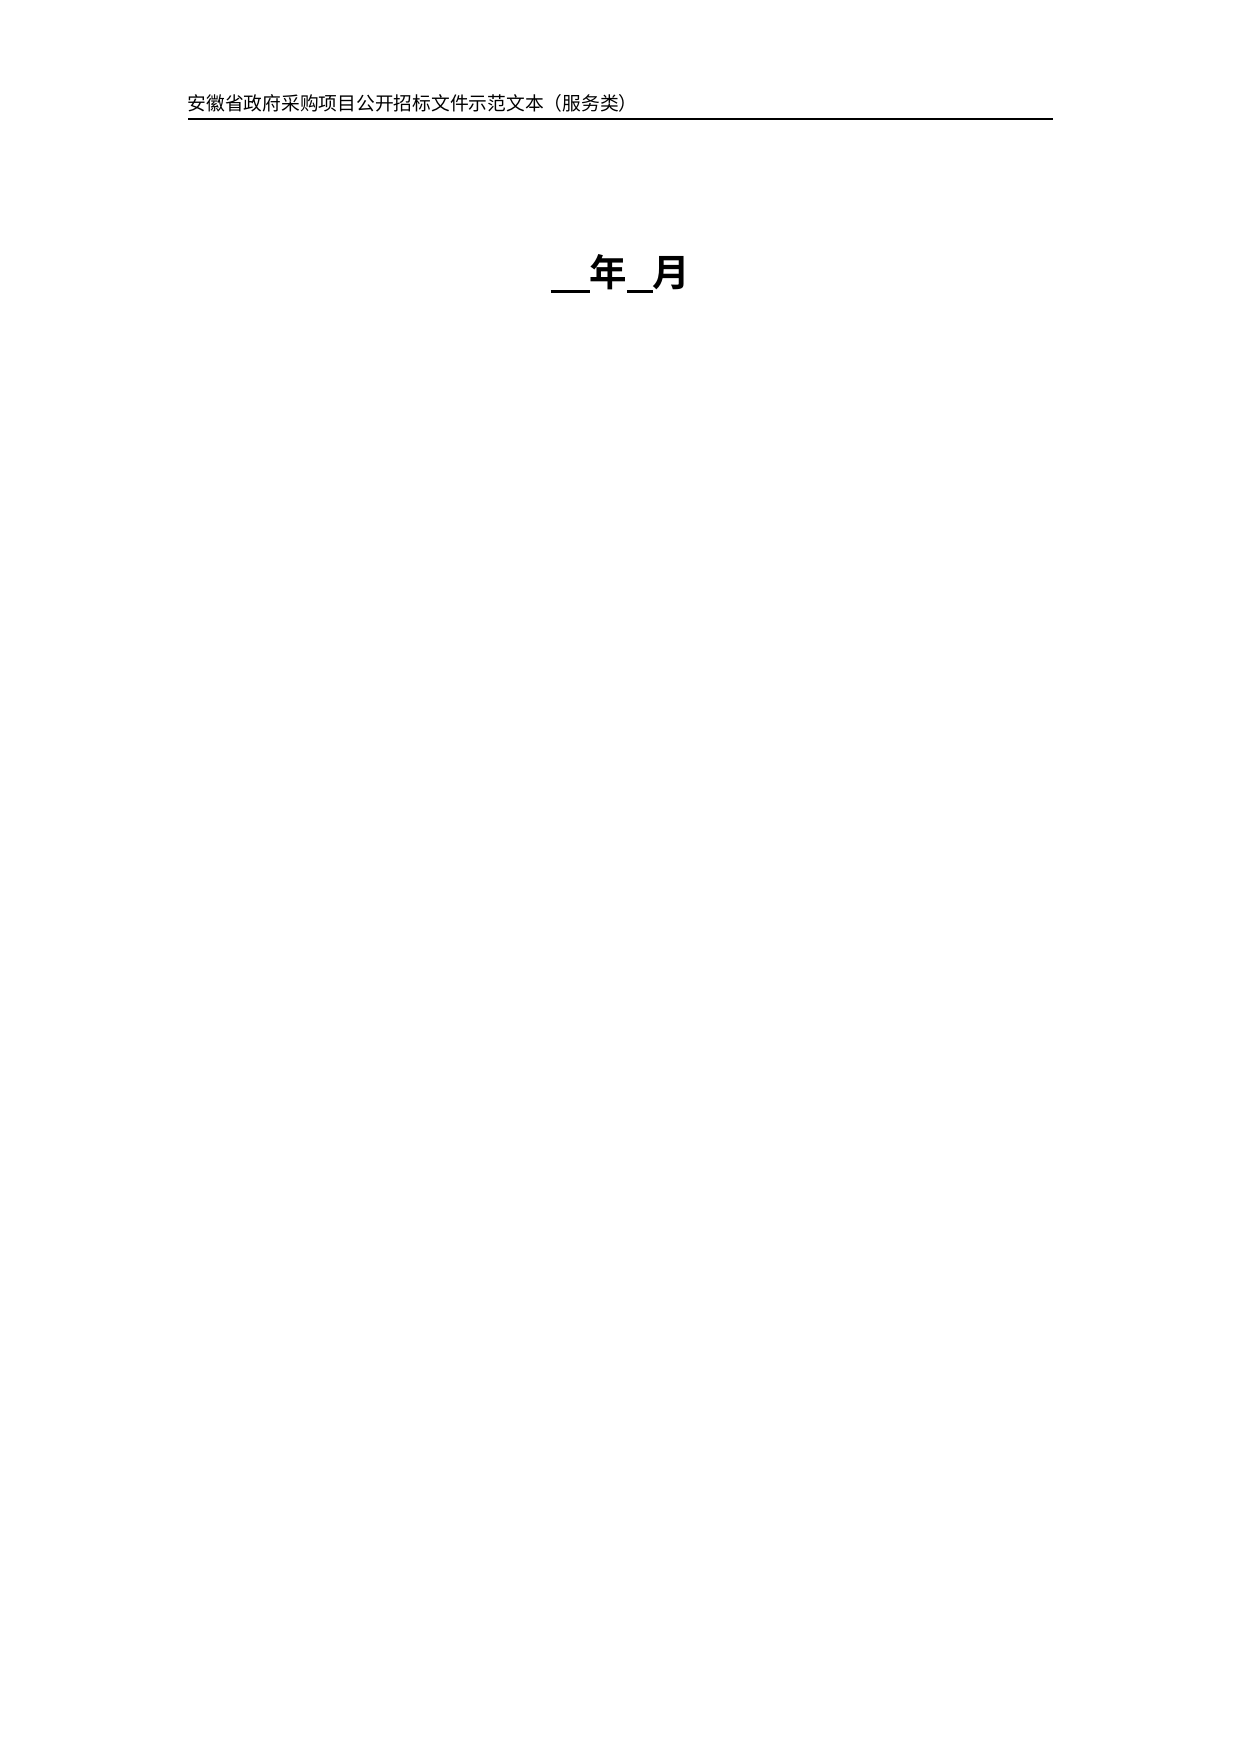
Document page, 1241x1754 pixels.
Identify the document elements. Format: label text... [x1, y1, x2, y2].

text 年 月 [187, 243, 1053, 297]
